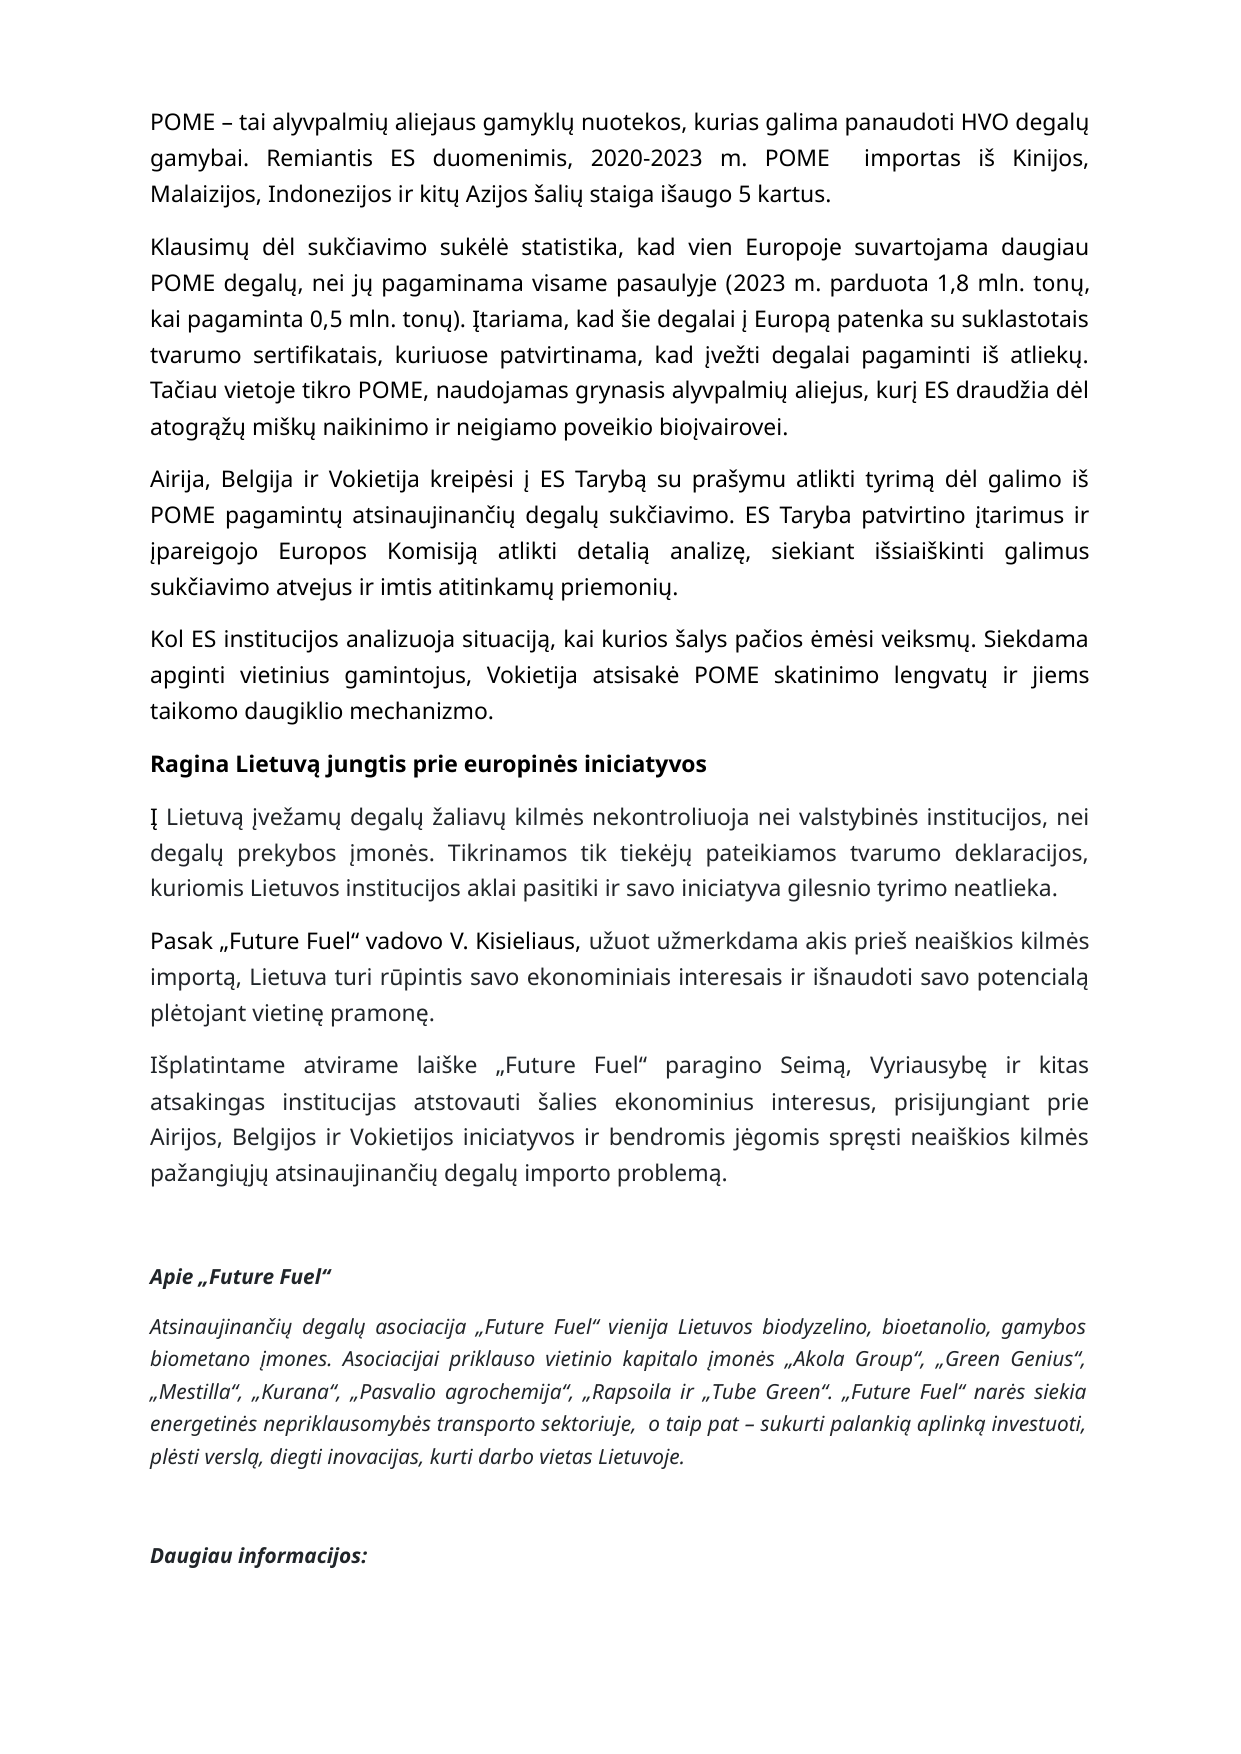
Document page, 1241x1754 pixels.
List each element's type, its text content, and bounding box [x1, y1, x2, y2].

text Apie „Future Fuel“ [150, 1262, 1090, 1291]
text Į Lietuvą įvežamų degalų žaliavų kilmės nekontroliuoja nei valstybinės institucijos, nei degalų prekybos įmonės. Tikrinamos tik tiekėjų pateikiamos tvarumo deklaracijos, kuriomis Lietuvos institucijos aklai pasitiki ir savo iniciatyva gilesnio tyrimo neatlieka. [150, 801, 1090, 904]
text Pasak „Future Fuel“ vadovo V. Kisieliaus, užuot užmerkdama akis prieš neaiškios kilmės importą, Lietuva turi rūpintis savo ekonominiais interesais ir išnaudoti savo potencialą plėtojant vietinę pramonę. [150, 925, 1090, 1028]
text POME – tai alyvpalmių aliejaus gamyklų nuotekos, kurias galima panaudoti HVO degalų gamybai. Remiantis ES duomenimis, 2020-2023 m. POME importas iš Kinijos, Malaizijos, Indonezijos ir kitų Azijos šalių staiga išaugo 5 kartus. [150, 106, 1090, 209]
text Daugiau informacijos: [150, 1541, 1090, 1569]
text Airija, Belgija ir Vokietija kreipėsi į ES Tarybą su prašymu atlikti tyrimą dėl galimo iš POME pagamintų atsinaujinančių degalų sukčiavimo. ES Taryba patvirtino įtarimus ir įpareigojo Europos Komisiją atlikti detalią analizę, siekiant išsiaiškinti galimus sukčiavimo atvejus ir imtis atitinkamų priemonių. [150, 463, 1090, 602]
text Klausimų dėl sukčiavimo sukėlė statistika, kad vien Europoje suvartojama daugiau POME degalų, nei jų pagaminama visame pasaulyje (2023 m. parduota 1,8 mln. tonų, kai pagaminta 0,5 mln. tonų). Įtariama, kad šie degalai į Europą patenka su suklastotais tvarumo sertifikatais, kuriuose patvirtinama, kad įvežti degalai pagaminti iš atliekų. Tačiau vietoje tikro POME, naudojamas grynasis alyvpalmių aliejus, kurį ES draudžia dėl atogrąžų miškų naikinimo ir neigiamo poveikio bioįvairovei. [150, 231, 1090, 442]
text Atsinaujinančių degalų asociacija „Future Fuel“ vienija Lietuvos biodyzelino, bioetanolio, gamybos biometano įmones. Asociacijai priklauso vietinio kapitalo įmonės „Akola Group“, „Green Genius“, „Mestilla“, „Kurana“, „Pasvalio agrochemija“, „Rapsoila ir „Tube Green“. „Future Fuel“ narės siekia energetinės nepriklausomybės transporto sektoriuje, o taip pat – sukurti palankią aplinką investuoti, plėsti verslą, diegti inovacijas, kurti darbo vietas Lietuvoje. [150, 1312, 1090, 1471]
text Ragina Lietuvą jungtis prie europinės iniciatyvos [150, 748, 1090, 779]
text Išplatintame atvirame laiške „Future Fuel“ paragino Seimą, Vyriausybę ir kitas atsakingas institucijas atstovauti šalies ekonominius interesus, prisijungiant prie Airijos, Belgijos ir Vokietijos iniciatyvos ir bendromis jėgomis spręsti neaiškios kilmės pažangiųjų atsinaujinančių degalų importo problemą. [150, 1049, 1090, 1188]
text Kol ES institucijos analizuoja situaciją, kai kurios šalys pačios ėmėsi veiksmų. Siekdama apginti vietinius gamintojus, Vokietija atsisakė POME skatinimo lengvatų ir jiems taikomo daugiklio mechanizmo. [150, 623, 1090, 727]
